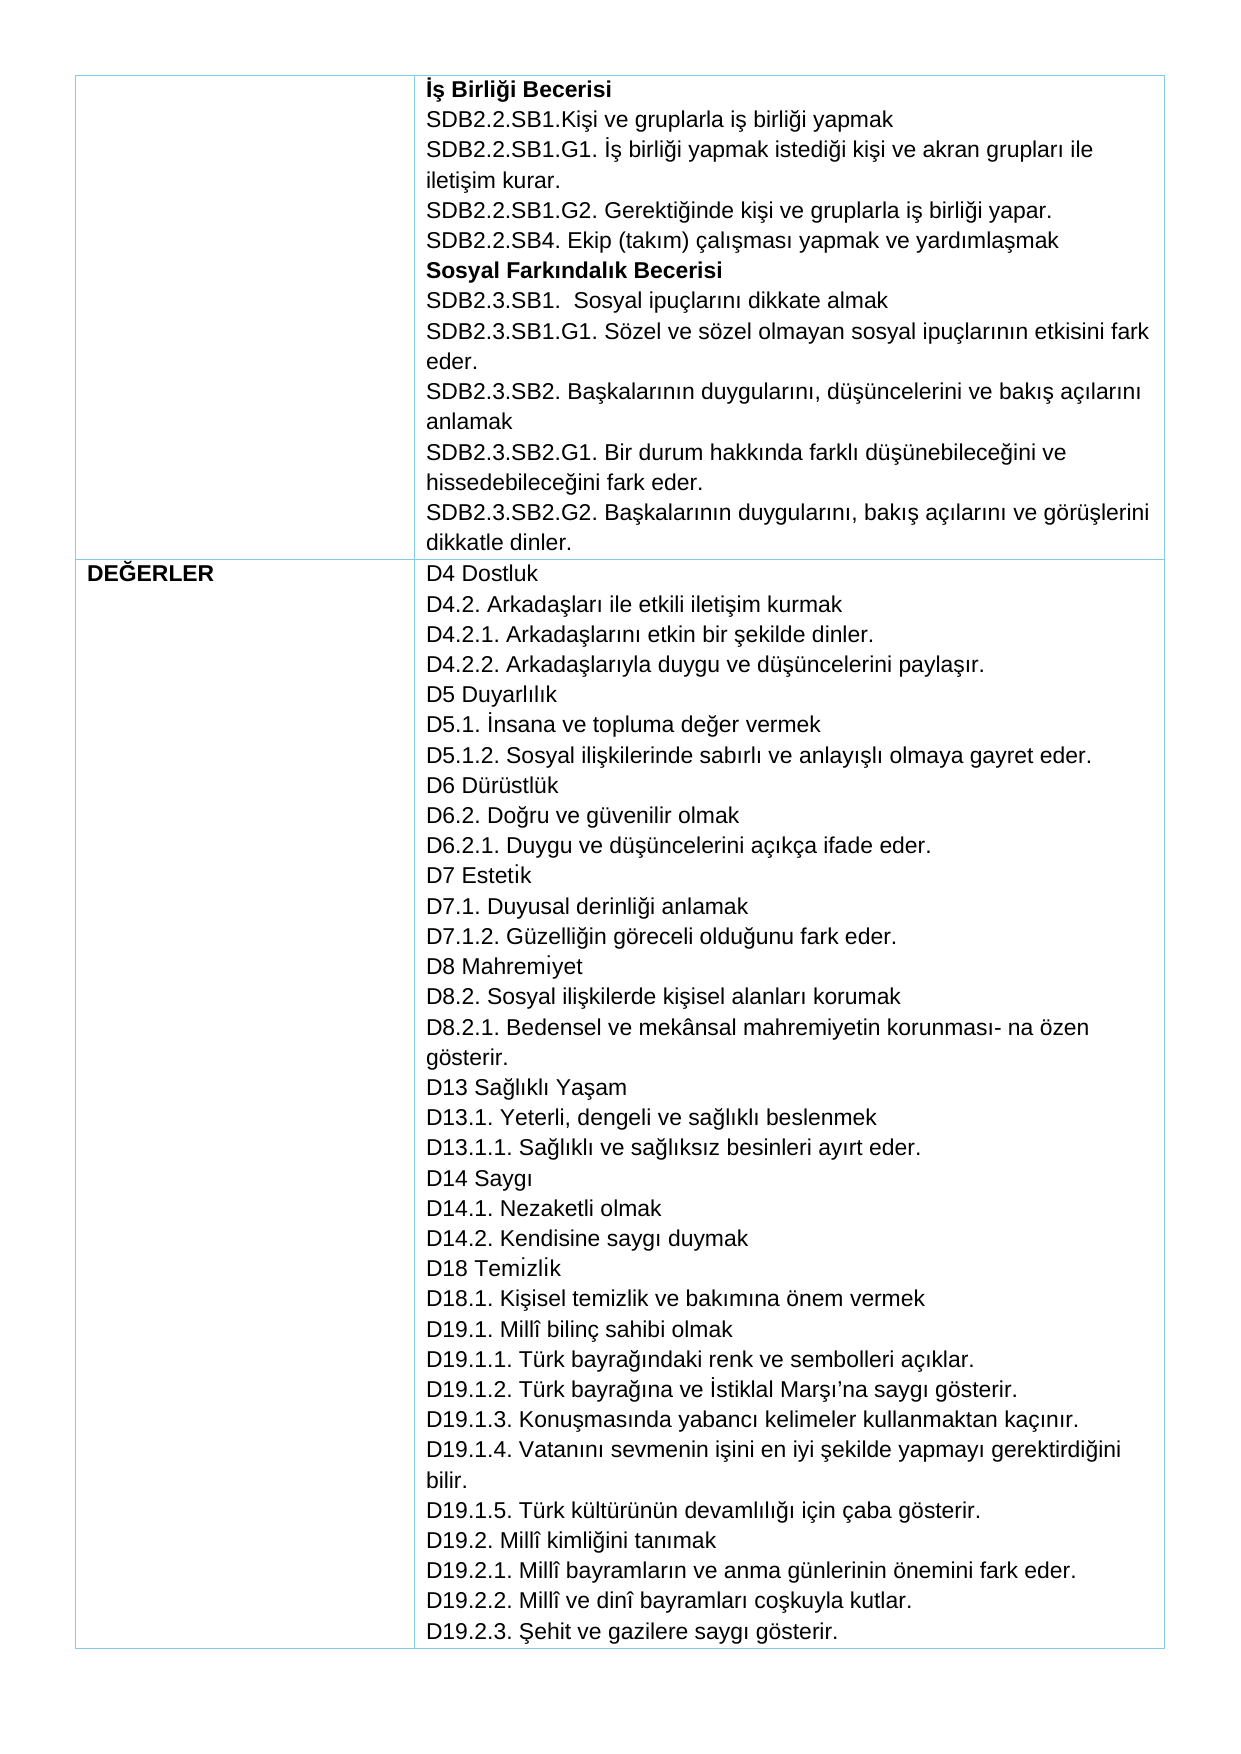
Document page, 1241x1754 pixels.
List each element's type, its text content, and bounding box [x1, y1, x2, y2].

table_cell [415, 76, 1164, 559]
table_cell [415, 560, 1164, 1648]
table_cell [76, 76, 414, 559]
table_cell DEĞERLER [76, 560, 414, 1648]
